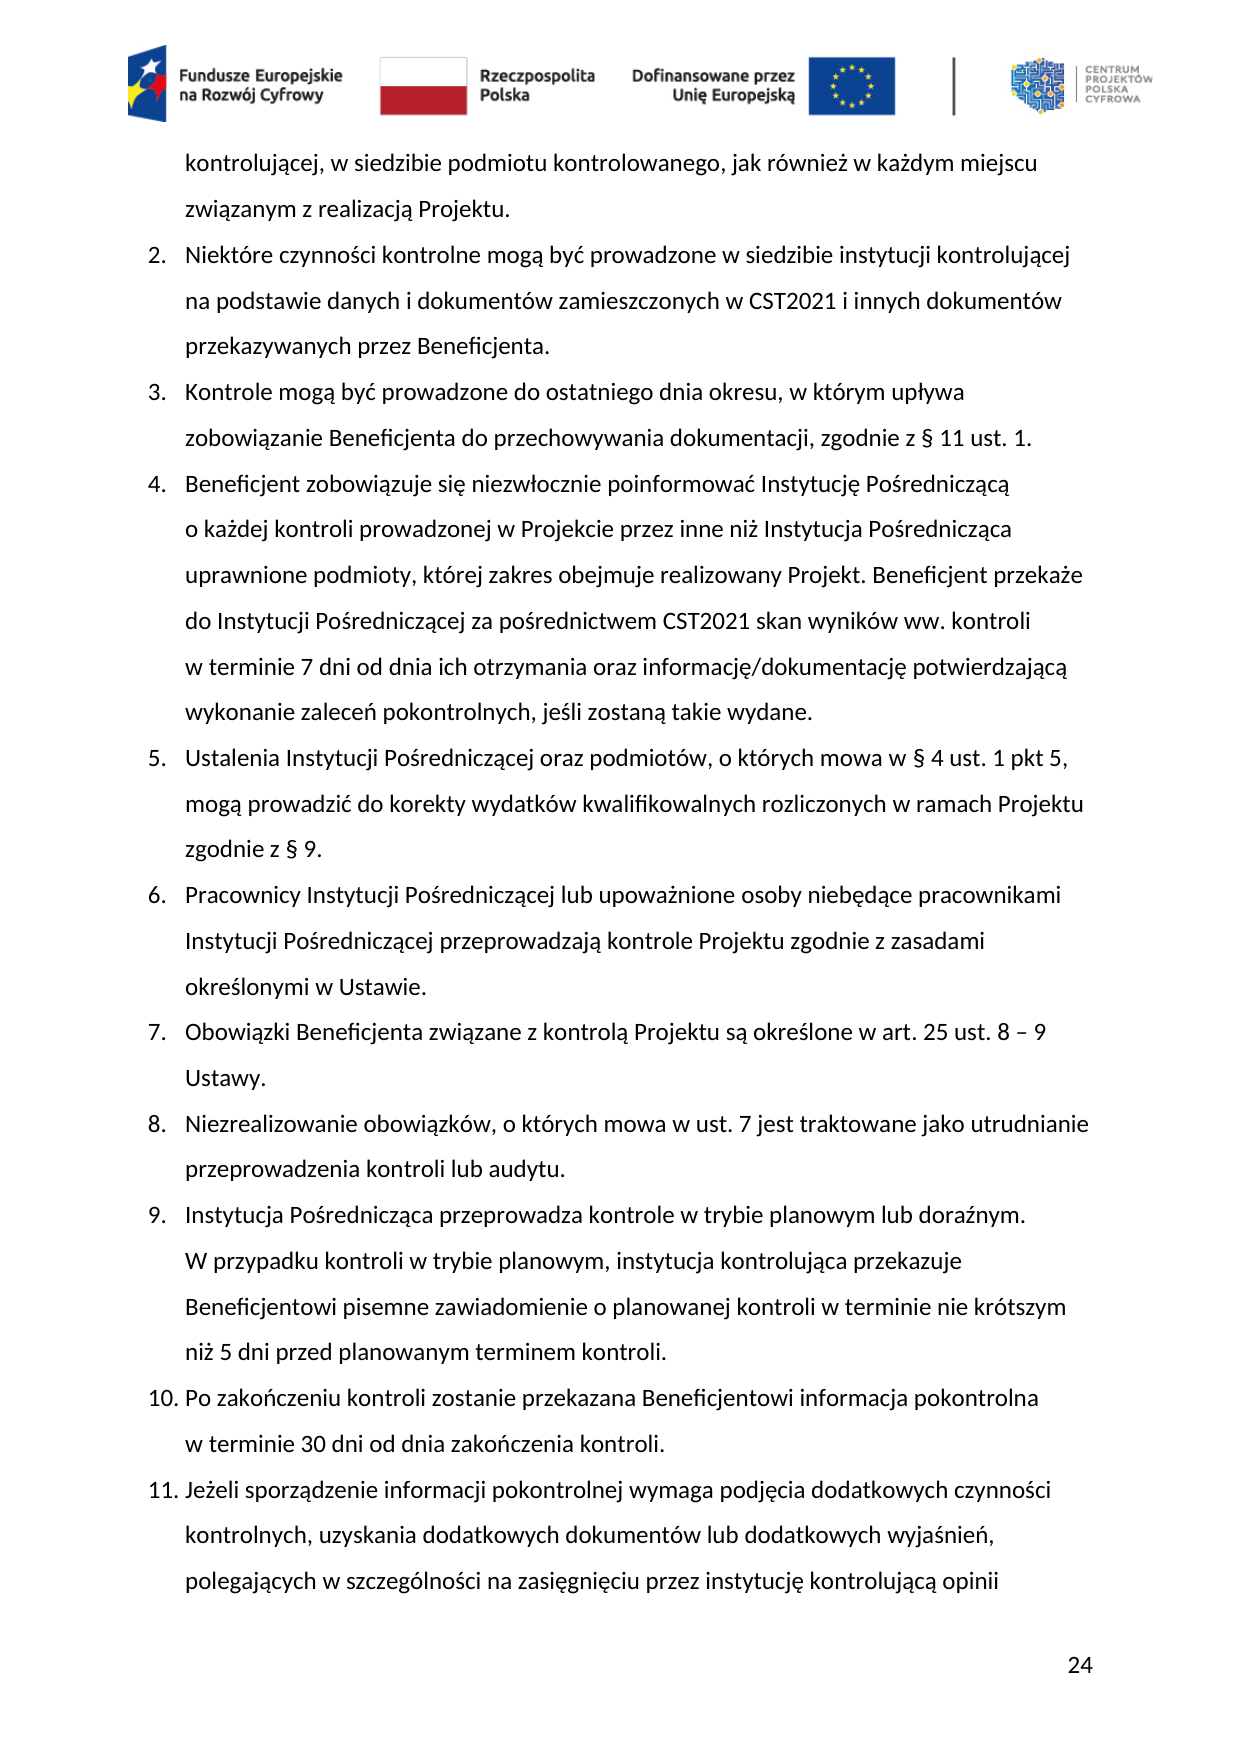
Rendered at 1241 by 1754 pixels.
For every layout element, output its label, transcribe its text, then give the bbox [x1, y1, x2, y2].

list Po zakończeniu kontroli zostanie przekazana Beneficjentowi informacja pokontrolna w terminie 30 dni od dnia zakończenia kontroli. [148, 1382, 1093, 1458]
list Beneficjent zobowiązuje się niezwłocznie poinformować Instytucję Pośredniczącą o każdej kontroli prowadzonej w Projekcie przez inne niż Instytucja Pośrednicząca uprawnione podmioty, której zakres obejmuje realizowany Projekt. Beneficjent przekaże do Instytucji Pośredniczącej za pośrednictwem CST2021 skan wyników ww. kontroli w terminie 7 dni od dnia ich otrzymania oraz informację/dokumentację potwierdzającą wykonanie zaleceń pokontrolnych, jeśli zostaną takie wydane. [148, 468, 1093, 727]
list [148, 1474, 1093, 1596]
list Ustalenia Instytucji Pośredniczącej oraz podmiotów, o których mowa w § 4 ust. 1 pkt 5, mogą prowadzić do korekty wydatków kwalifikowalnych rozliczonych w ramach Projektu zgodnie z § 9. [148, 742, 1093, 864]
list Pracownicy Instytucji Pośredniczącej lub upoważnione osoby niebędące pracownikami Instytucji Pośredniczącej przeprowadzają kontrole Projektu zgodnie z zasadami określonymi w Ustawie. [148, 879, 1093, 1001]
list Niektóre czynności kontrolne mogą być prowadzone w siedzibie instytucji kontrolującej na podstawie danych i dokumentów zamieszczonych w CST2021 i innych dokumentów przekazywanych przez Beneficjenta. [148, 239, 1093, 361]
list Kontrole mogą być prowadzone do ostatniego dnia okresu, w którym upływa zobowiązanie Beneficjenta do przechowywania dokumentacji, zgodnie z § 11 ust. 1. [148, 376, 1093, 452]
list Instytucja Pośrednicząca przeprowadza kontrole w trybie planowym lub doraźnym. W przypadku kontroli w trybie planowym, instytucja kontrolująca przekazuje Beneficjentowi pisemne zawiadomienie o planowanej kontroli w terminie nie krótszym niż 5 dni przed planowanym terminem kontroli. [148, 1199, 1093, 1367]
list Obowiązki Beneficjenta związane z kontrolą Projektu są określone w art. 25 ust. 8 – 9 Ustawy. [148, 1016, 1093, 1093]
list Niezrealizowanie obowiązków, o których mowa w ust. 7 jest traktowane jako utrudnianie przeprowadzenia kontroli lub audytu. [148, 1108, 1093, 1184]
picture [128, 45, 1153, 122]
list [148, 148, 1093, 224]
